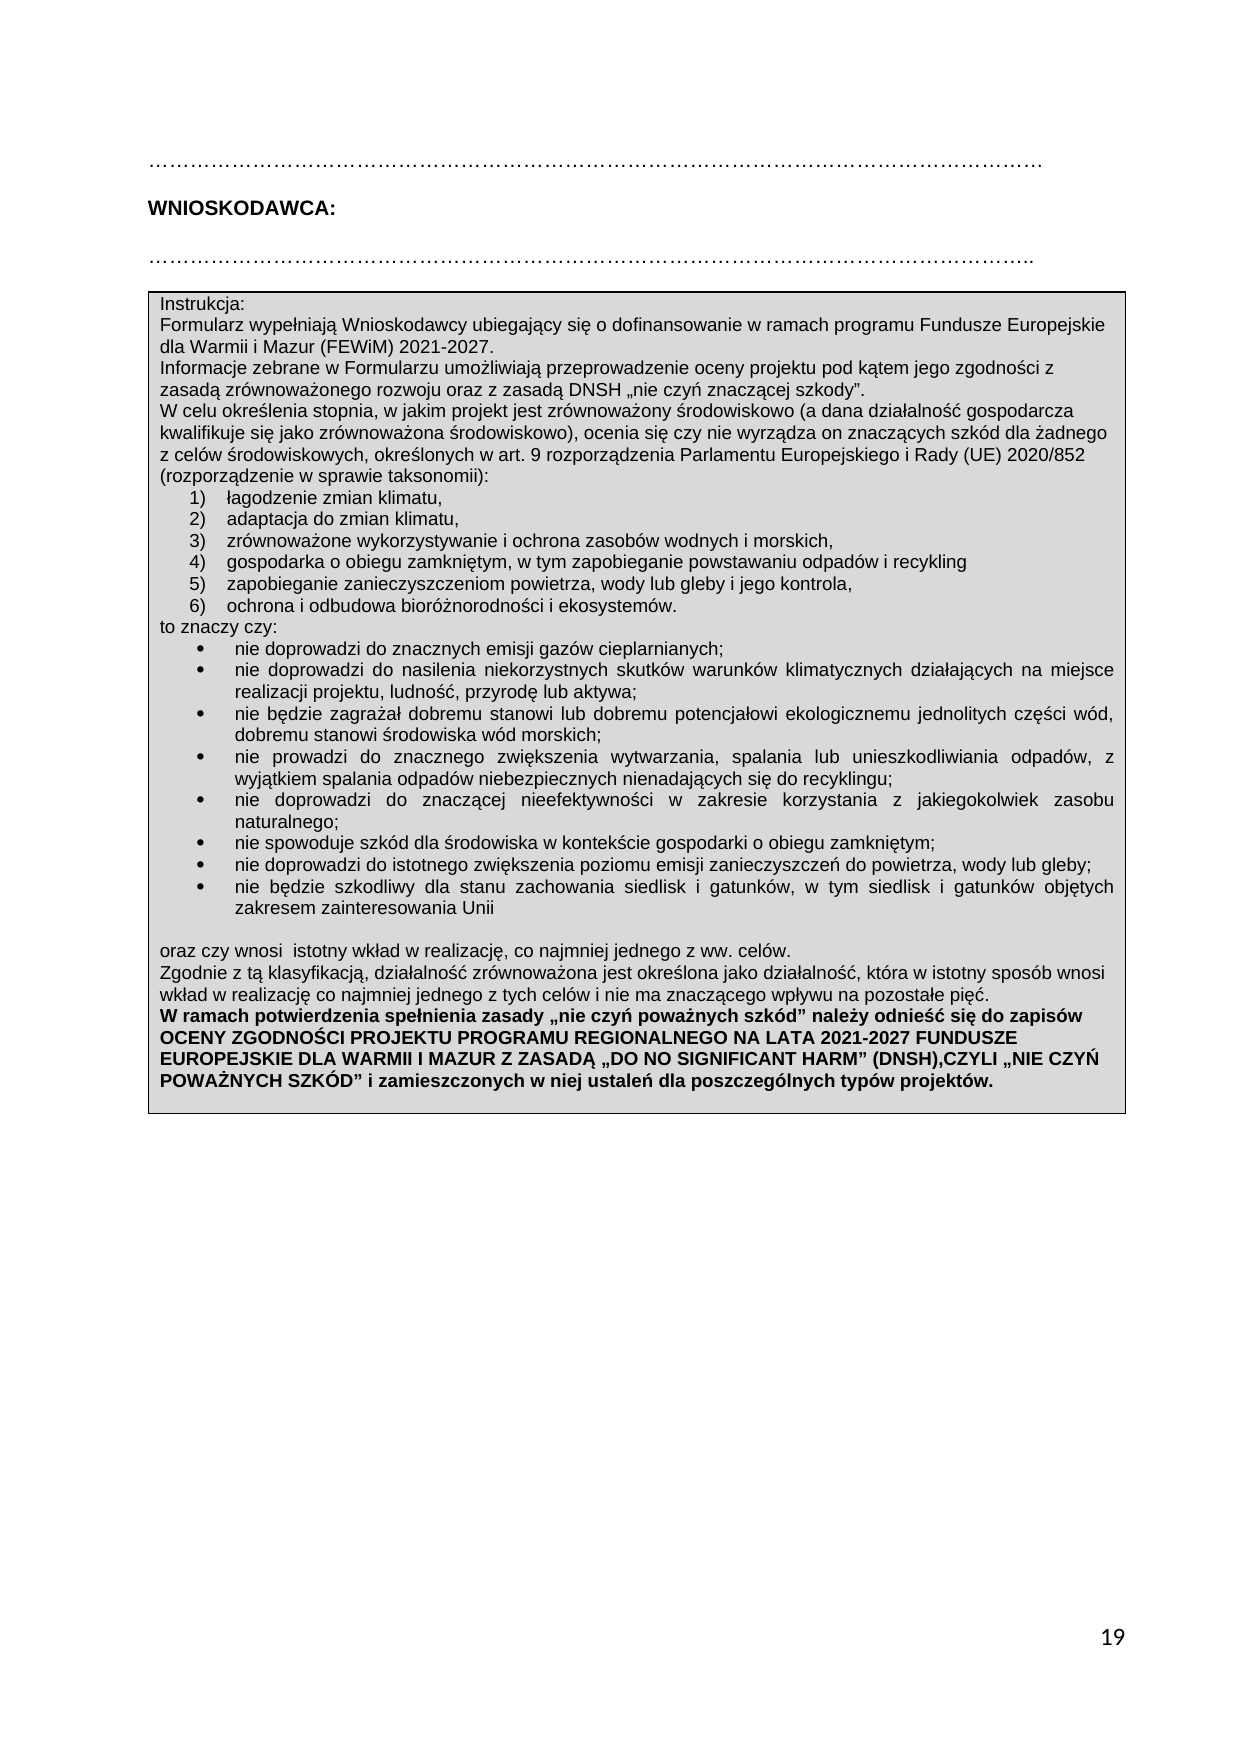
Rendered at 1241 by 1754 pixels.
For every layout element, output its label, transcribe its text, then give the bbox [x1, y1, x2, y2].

table_header Instrukcja: Formularz wypełniają Wnioskodawcy ubiegający się o dofinansowanie w ramach programu Fundusze Europejskie dla Warmii i Mazur (FEWiM) 2021-2027. Informacje zebrane w Formularzu umożliwiają przeprowadzenie oceny projektu pod kątem jego zgodności z zasadą zrównoważonego rozwoju oraz z zasadą DNSH „nie czyń znaczącej szkody”. W celu określenia stopnia, w jakim projekt jest zrównoważony środowiskowo (a dana działalność gospodarcza kwalifikuje się jako zrównoważona środowiskowo), ocenia się czy nie wyrządza on znaczących szkód dla żadnego z celów środowiskowych, określonych w art. 9 rozporządzenia Parlamentu Europejskiego i Rady (UE) 2020/852 (rozporządzenie w sprawie taksonomii): łagodzenie zmian klimatu, adaptacja do zmian klimatu, zrównoważone wykorzystywanie i ochrona zasobów wodnych i morskich, gospodarka o obiegu zamkniętym, w tym zapobieganie powstawaniu odpadów i recykling zapobieganie zanieczyszczeniom powietrza, wody lub gleby i jego kontrola, ochrona i odbudowa bioróżnorodności i ekosystemów. to znaczy czy: nie doprowadzi do znacznych emisji gazów cieplarnianych; nie doprowadzi do nasilenia niekorzystnych skutków warunków klimatycznych działających na miejsce realizacji projektu, ludność, przyrodę lub aktywa; nie będzie zagrażał dobremu stanowi lub dobremu potencjałowi ekologicznemu jednolitych części wód, dobremu stanowi środowiska wód morskich; nie prowadzi do znacznego zwiększenia wytwarzania, spalania lub unieszkodliwiania odpadów, z wyjątkiem spalania odpadów niebezpiecznych nienadających się do recyklingu; nie doprowadzi do znaczącej nieefektywności w zakresie korzystania z jakiegokolwiek zasobu naturalnego; nie spowoduje szkód dla środowiska w kontekście gospodarki o obiegu zamkniętym; nie doprowadzi do istotnego zwiększenia poziomu emisji zanieczyszczeń do powietrza, wody lub gleby; nie będzie szkodliwy dla stanu zachowania siedlisk i gatunków, w tym siedlisk i gatunków objętych zakresem zainteresowania Unii oraz czy wnosi istotny wkład w realizację, co najmniej jednego z ww. celów. Zgodnie z tą klasyfikacją, działalność zrównoważona jest określona jako działalność, która w istotny sposób wnosi wkład w realizację co najmniej jednego z tych celów i nie ma znaczącego wpływu na pozostałe pięć. W ramach potwierdzenia spełnienia zasady „nie czyń poważnych szkód” należy odnieść się do zapisów OCENY ZGODNOŚCI PROJEKTU PROGRAMU REGIONALNEGO NA LATA 2021-2027 FUNDUSZE EUROPEJSKIE DLA WARMII I MAZUR Z ZASADĄ „DO NO SIGNIFICANT HARM” (DNSH),CZYLI „NIE CZYŃ POWAŻNYCH SZKÓD” i zamieszczonych w niej ustaleń dla poszczególnych typów projektów. [149, 293, 1125, 1113]
text WNIOSKODAWCA: [148, 196, 1125, 219]
text ………………………………………………………………………………………………………………… [148, 148, 1125, 172]
text ……………………………………………………………………………………………………………….. [148, 243, 1125, 267]
